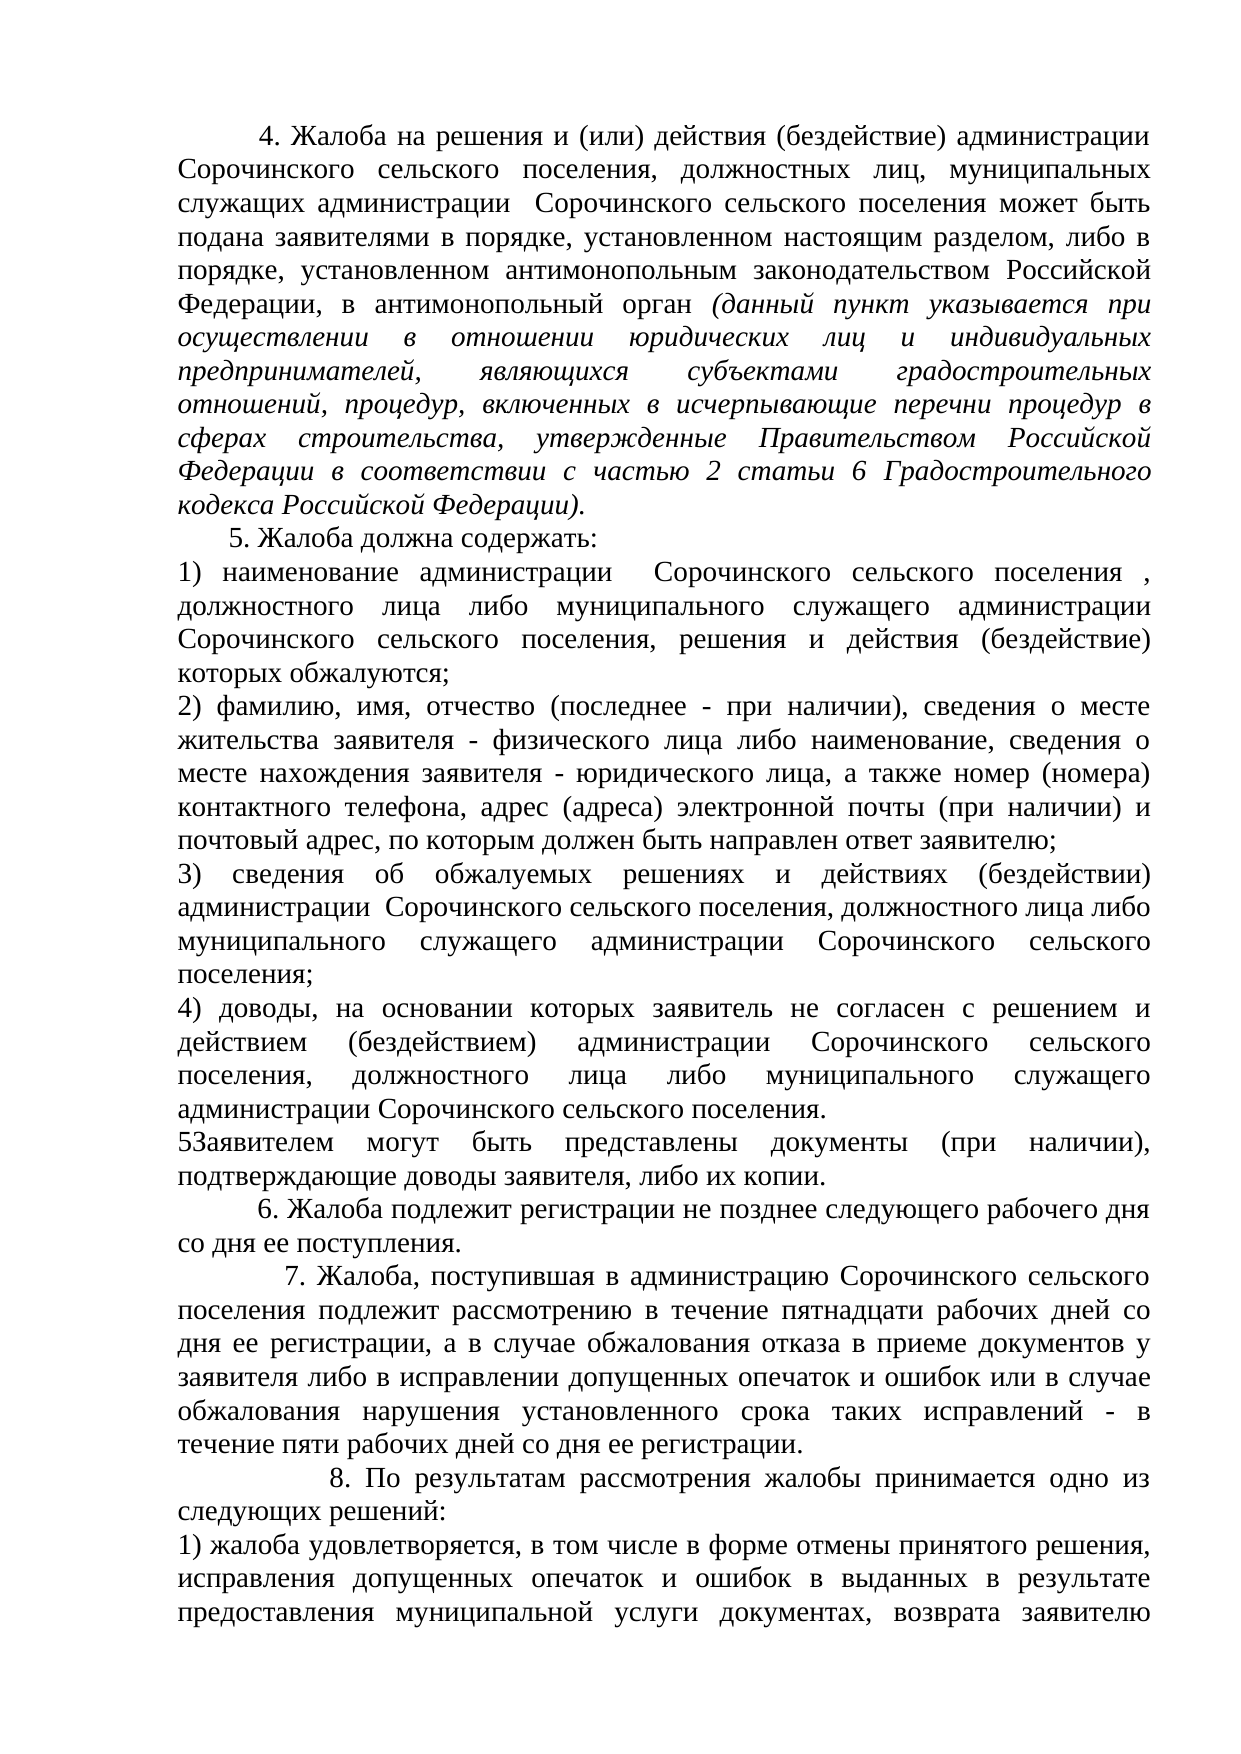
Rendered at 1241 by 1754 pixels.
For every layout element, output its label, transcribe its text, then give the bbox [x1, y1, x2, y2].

text 2) фамилию, имя, отчество (последнее - при наличии), сведения о месте жительства заявителя - физического лица либо наименование, сведения о месте нахождения заявителя - юридического лица, а также номер (номера) контактного телефона, адрес (адреса) электронной почты (при наличии) и почтовый адрес, по которым должен быть направлен ответ заявителю; [177, 688, 1152, 856]
text 6. Жалоба подлежит регистрации не позднее следующего рабочего дня со дня ее поступления. [177, 1191, 1152, 1258]
text 5Заявителем могут быть представлены документы (при наличии), подтверждающие доводы заявителя, либо их копии. [177, 1124, 1152, 1191]
text 7. Жалоба, поступившая в администрацию Сорочинского сельского поселения подлежит рассмотрению в течение пятнадцати рабочих дней со дня ее регистрации, а в случае обжалования отказа в приеме документов у заявителя либо в исправлении допущенных опечаток и ошибок или в случае обжалования нарушения установленного срока таких исправлений - в течение пяти рабочих дней со дня ее регистрации. [177, 1258, 1152, 1460]
text 1) наименование администрации Сорочинского сельского поселения , должностного лица либо муниципального служащего администрации Сорочинского сельского поселения, решения и действия (бездействие) которых обжалуются; [177, 554, 1152, 688]
text 4. Жалоба на решения и (или) действия (бездействие) администрации Сорочинского сельского поселения, должностных лиц, муниципальных служащих администрации Сорочинского сельского поселения может быть подана заявителями в порядке, установленном настоящим разделом, либо в порядке, установленном антимонопольным законодательством Российской Федерации, в антимонопольный орган (данный пункт указывается при осуществлении в отношении юридических лиц и индивидуальных предпринимателей, являющихся субъектами градостроительных отношений, процедур, включенных в исчерпывающие перечни процедур в сферах строительства, утвержденные Правительством Российской Федерации в соответствии с частью 2 статьи 6 Градостроительного кодекса Российской Федерации). [177, 118, 1152, 521]
text 3) сведения об обжалуемых решениях и действиях (бездействии) администрации Сорочинского сельского поселения, должностного лица либо муниципального служащего администрации Сорочинского сельского поселения; [177, 856, 1152, 990]
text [177, 1527, 1152, 1627]
text 4) доводы, на основании которых заявитель не согласен с решением и действием (бездействием) администрации Сорочинского сельского поселения, должностного лица либо муниципального служащего администрации Сорочинского сельского поселения. [177, 990, 1152, 1124]
text 8. По результатам рассмотрения жалобы принимается одно из следующих решений: [177, 1460, 1152, 1527]
text 5. Жалоба должна содержать: [177, 521, 1152, 554]
